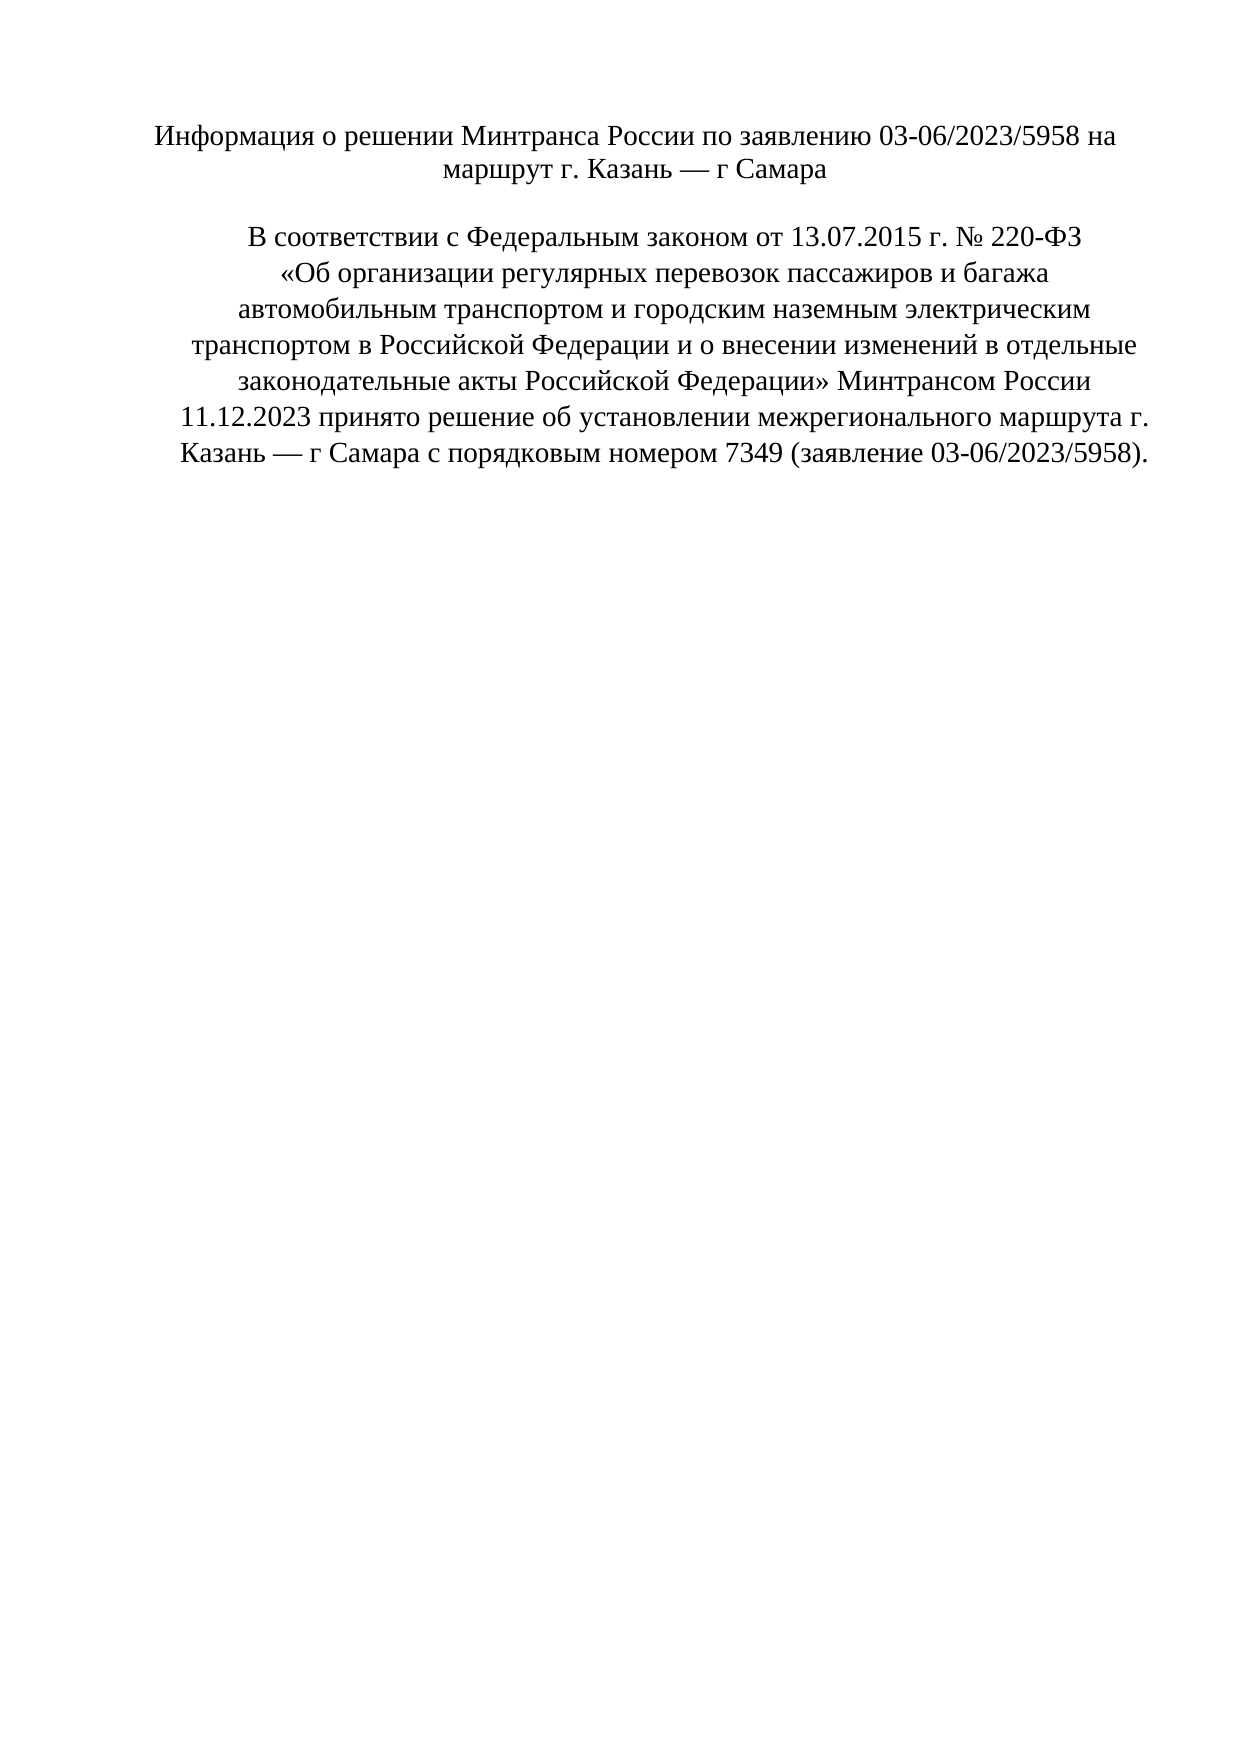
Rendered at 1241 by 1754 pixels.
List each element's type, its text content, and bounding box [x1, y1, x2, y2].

text В соответствии с Федеральным законом от 13.07.2015 г. № 220-ФЗ «Об организации регулярных перевозок пассажиров и багажа автомобильным транспортом и городским наземным электрическим транспортом в Российской Федерации и о внесении изменений в отдельные законодательные акты Российской Федерации» Минтрансом России 11.12.2023 принято решение об установлении межрегионального маршрута г. Казань — г Самара с порядковым номером 7349 (заявление 03-06/2023/5958). [177, 219, 1152, 469]
text Информация о решении Минтранса России по заявлению 03-06/2023/5958 на маршрут г. Казань — г Самара [118, 118, 1152, 185]
